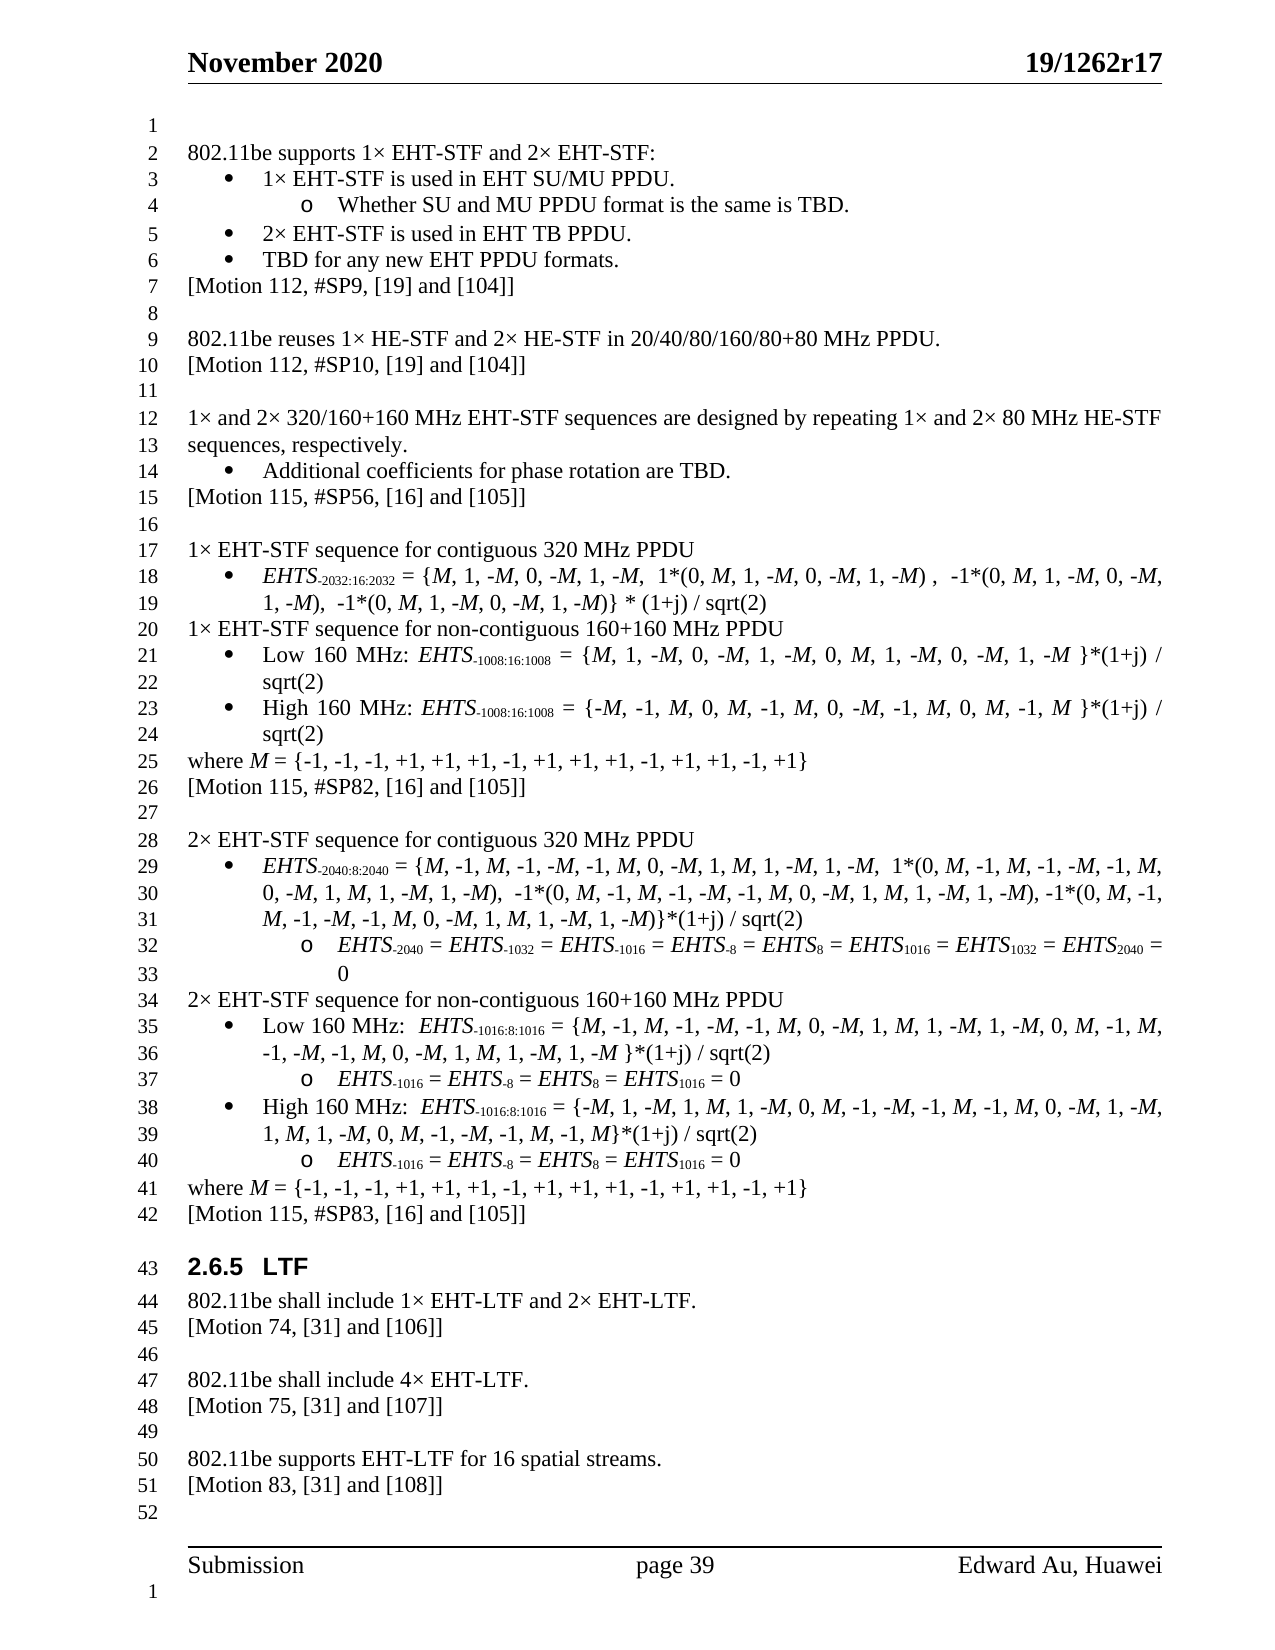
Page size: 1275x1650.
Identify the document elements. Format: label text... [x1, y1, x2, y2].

list Additional coefficients for phase rotation are TBD. [225, 457, 1162, 483]
subtitle LTF [187, 1252, 1162, 1281]
list Whether SU and MU PPDU format is the same is TBD. [300, 192, 1162, 220]
text [Motion 75, and ] [187, 1392, 1162, 1419]
text where M = {-1, -1, -1, +1, +1, +1, -1, +1, +1, +1, -1, +1, +1, -1, +1} [187, 1174, 1162, 1201]
text [Motion 83, and ] [187, 1471, 1162, 1498]
text 802.11be shall include 1× EHT-LTF and 2× EHT-LTF. [187, 1287, 1162, 1313]
list EHTS-2040 = EHTS-1032 = EHTS-1016 = EHTS-8 = EHTS8 = EHTS1016 = EHTS1032 = EHTS2040 = 0 [300, 931, 1162, 986]
list EHTS-1016 = EHTS-8 = EHTS8 = EHTS1016 = 0 [300, 1065, 1162, 1093]
list EHTS-2032:16:2032 = {M, 1, -M, 0, -M, 1, -M, 1*(0, M, 1, -M, 0, -M, 1, -M) , -1*(0, M, 1, -M, 0, -M, 1, -M), -1*(0, M, 1, -M, 0, -M, 1, -M)} * (1+j) / sqrt(2) [225, 562, 1162, 615]
text 1× EHT-STF sequence for contiguous 320 MHz PPDU [187, 536, 1162, 562]
text [Motion 115, #SP83, and ] [187, 1201, 1162, 1227]
text [Motion 112, #SP10, and ] [187, 352, 1162, 378]
text where M = {-1, -1, -1, +1, +1, +1, -1, +1, +1, +1, -1, +1, +1, -1, +1} [187, 747, 1162, 773]
list EHTS-2040:8:2040 = {M, -1, M, -1, -M, -1, M, 0, -M, 1, M, 1, -M, 1, -M, 1*(0, M, -1, M, -1, -M, -1, M, 0, -M, 1, M, 1, -M, 1, -M), -1*(0, M, -1, M, -1, -M, -1, M, 0, -M, 1, M, 1, -M, 1, -M), -1*(0, M, -1, M, -1, -M, -1, M, 0, -M, 1, M, 1, -M, 1, -M)}*(1+j) / sqrt(2) [225, 852, 1162, 931]
list Low 160 MHz: EHTS-1008:16:1008 = {M, 1, -M, 0, -M, 1, -M, 0, M, 1, -M, 0, -M, 1, -M }*(1+j) / sqrt(2) [225, 641, 1162, 694]
text [Motion 115, #SP56, and ] [187, 483, 1162, 510]
text 802.11be supports EHT-LTF for 16 spatial streams. [187, 1445, 1162, 1471]
text [Motion 112, #SP9, and ] [187, 272, 1162, 299]
list 2× EHT-STF is used in EHT TB PPDU. [225, 220, 1162, 246]
list High 160 MHz: EHTS-1008:16:1008 = {-M, -1, M, 0, M, -1, M, 0, -M, -1, M, 0, M, -1, M }*(1+j) / sqrt(2) [225, 694, 1162, 747]
list Low 160 MHz: EHTS-1016:8:1016 = {M, -1, M, -1, -M, -1, M, 0, -M, 1, M, 1, -M, 1, -M, 0, M, -1, M, -1, -M, -1, M, 0, -M, 1, M, 1, -M, 1, -M }*(1+j) / sqrt(2) [225, 1012, 1162, 1065]
text [Motion 74, and ] [187, 1313, 1162, 1339]
list 1× EHT-STF is used in EHT SU/MU PPDU. [225, 165, 1162, 192]
list TBD for any new EHT PPDU formats. [225, 246, 1162, 272]
text 802.11be reuses 1× HE-STF and 2× HE-STF in 20/40/80/160/80+80 MHz PPDU. [187, 325, 1162, 352]
text 802.11be supports 1× EHT-STF and 2× EHT-STF: [187, 139, 1162, 165]
list EHTS-1016 = EHTS-8 = EHTS8 = EHTS1016 = 0 [300, 1146, 1162, 1174]
text 802.11be shall include 4× EHT-LTF. [187, 1366, 1162, 1392]
list High 160 MHz: EHTS-1016:8:1016 = {-M, 1, -M, 1, M, 1, -M, 0, M, -1, -M, -1, M, -1, M, 0, -M, 1, -M, 1, M, 1, -M, 0, M, -1, -M, -1, M, -1, M}*(1+j) / sqrt(2) [225, 1093, 1162, 1146]
text 1× and 2× 320/160+160 MHz EHT-STF sequences are designed by repeating 1× and 2× 80 MHz HE-STF sequences, respectively. [187, 404, 1162, 457]
text 2× EHT-STF sequence for contiguous 320 MHz PPDU [187, 826, 1162, 852]
text [Motion 115, #SP82, and ] [187, 773, 1162, 799]
text 1× EHT-STF sequence for non-contiguous 160+160 MHz PPDU [187, 615, 1162, 641]
text 2× EHT-STF sequence for non-contiguous 160+160 MHz PPDU [187, 986, 1162, 1012]
